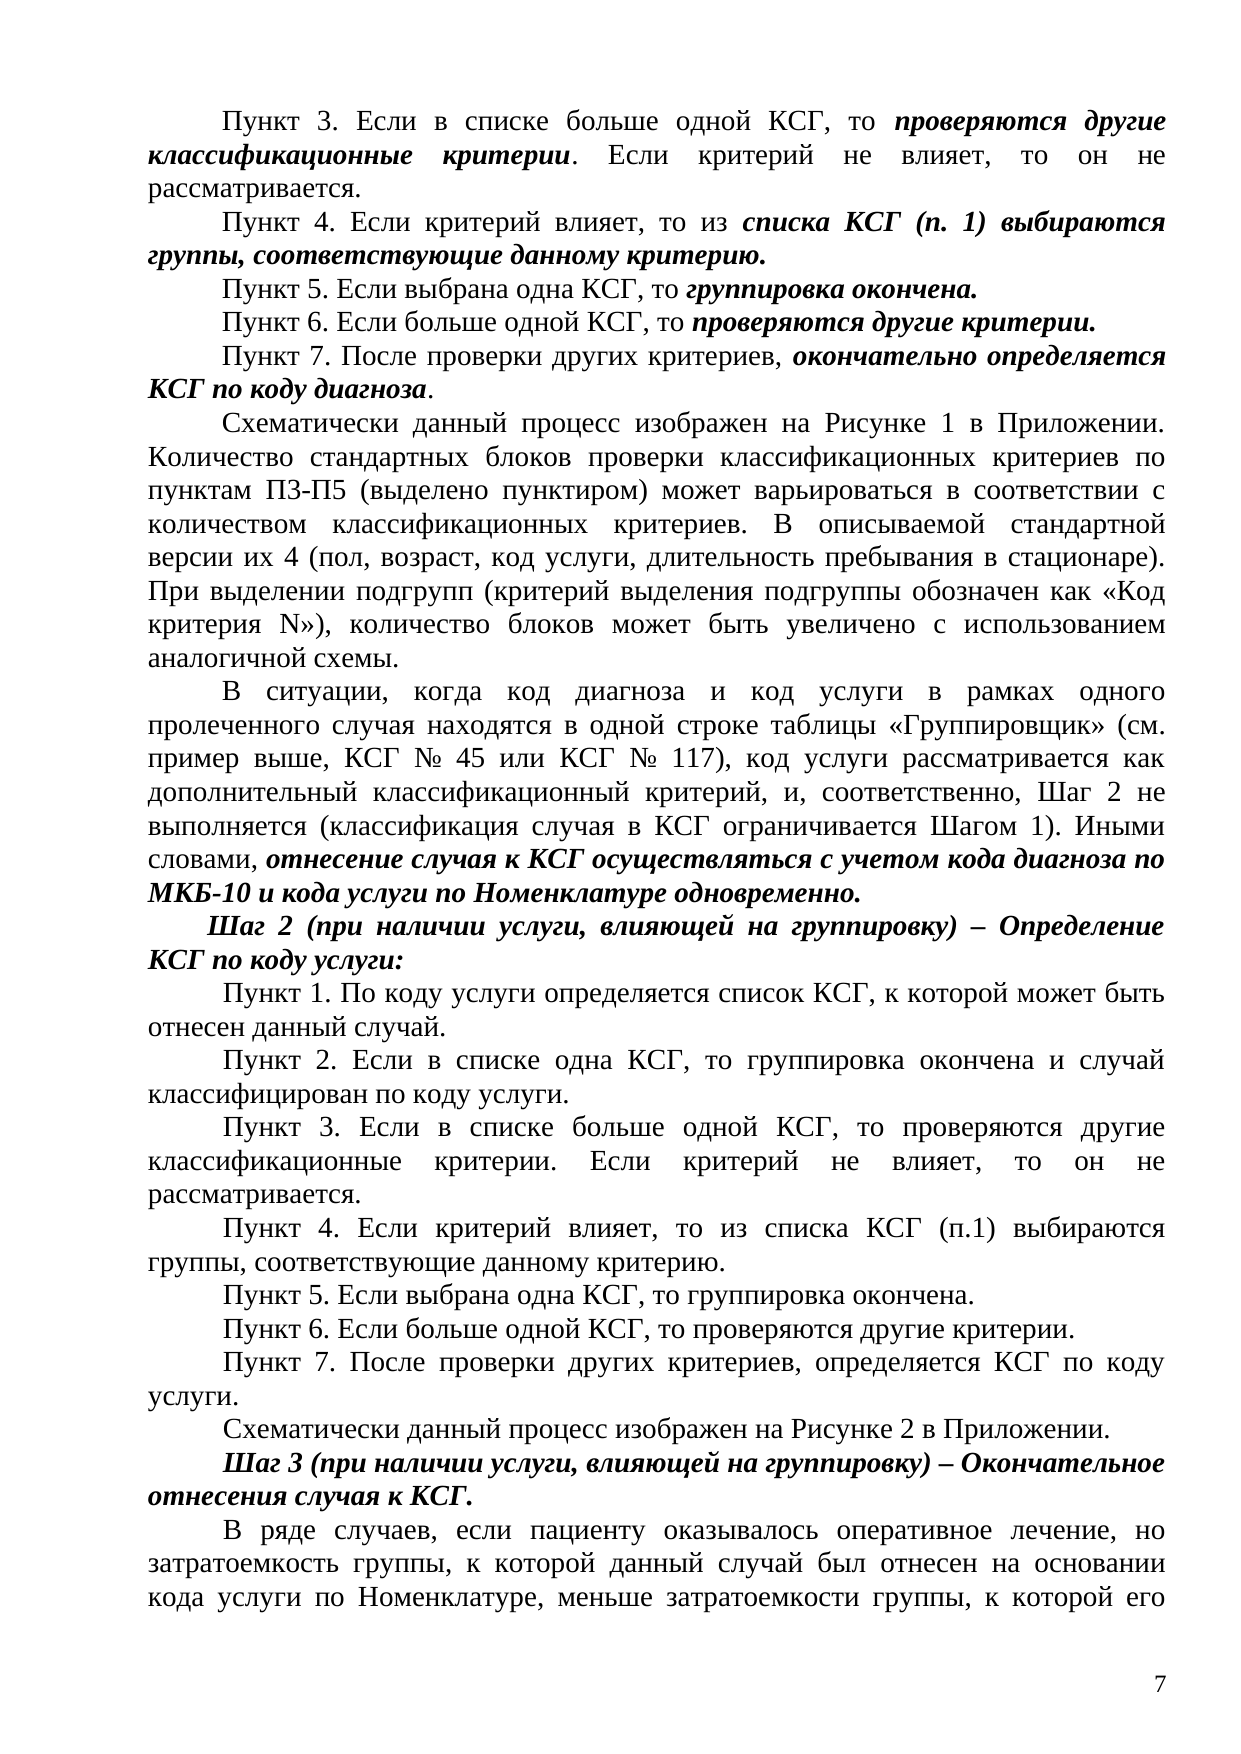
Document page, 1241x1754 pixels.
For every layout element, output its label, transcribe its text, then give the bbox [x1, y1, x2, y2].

text Шаг 2 (при наличии услуги, влияющей на группировку) – Определение КСГ по коду услуги: [148, 908, 1166, 975]
text Пункт 3. Если в списке больше одной КСГ, то проверяются другие классификационные критерии. Если критерий не влияет, то он не рассматривается. [148, 1109, 1166, 1210]
text Схематически данный процесс изображен на Рисунке 1 в Приложении. Количество стандартных блоков проверки классификационных критериев по пунктам П3-П5 (выделено пунктиром) может варьироваться в соответствии с количеством классификационных критериев. В описываемой стандартной версии их 4 (пол, возраст, код услуги, длительность пребывания в стационаре). При выделении подгрупп (критерий выделения подгруппы обозначен как «Код критерия N»), количество блоков может быть увеличено с использованием аналогичной схемы. [148, 405, 1166, 673]
text Шаг 3 (при наличии услуги, влияющей на группировку) – Окончательное отнесения случая к КСГ. [148, 1445, 1166, 1512]
text Пункт 1. По коду услуги определяется список КСГ, к которой может быть отнесен данный случай. [148, 975, 1166, 1042]
text Пункт 4. Если критерий влияет, то из списка КСГ (п.1) выбираются группы, соответствующие данному критерию. [148, 1210, 1166, 1277]
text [148, 1512, 1166, 1613]
text Пункт 7. После проверки других критериев, окончательно определяется КСГ по коду диагноза. [148, 338, 1166, 405]
text Схематически данный процесс изображен на Рисунке 2 в Приложении. [148, 1411, 1166, 1445]
text Пункт 6. Если больше одной КСГ, то проверяются другие критерии. [148, 304, 1166, 338]
text В ситуации, когда код диагноза и код услуги в рамках одного пролеченного случая находятся в одной строке таблицы «Группировщик» (см. пример выше, КСГ № 45 или КСГ № 117), код услуги рассматривается как дополнительный классификационный критерий, и, соответственно, Шаг 2 не выполняется (классификация случая в КСГ ограничивается Шагом 1). Иными словами, отнесение случая к КСГ осуществляться с учетом кода диагноза по МКБ-10 и кода услуги по Номенклатуре одновременно. [148, 673, 1166, 908]
text Пункт 5. Если выбрана одна КСГ, то группировка окончена. [148, 1277, 1166, 1311]
text Пункт 3. Если в списке больше одной КСГ, то проверяются другие классификационные критерии. Если критерий не влияет, то он не рассматривается. [148, 103, 1166, 204]
text Пункт 7. После проверки других критериев, определяется КСГ по коду услуги. [148, 1344, 1166, 1411]
text Пункт 2. Если в списке одна КСГ, то группировка окончена и случай классифицирован по коду услуги. [148, 1042, 1166, 1109]
text Пункт 5. Если выбрана одна КСГ, то группировка окончена. [148, 271, 1166, 304]
text Пункт 6. Если больше одной КСГ, то проверяются другие критерии. [148, 1311, 1166, 1344]
text Пункт 4. Если критерий влияет, то из списка КСГ (п. 1) выбираются группы, соответствующие данному критерию. [148, 204, 1166, 271]
